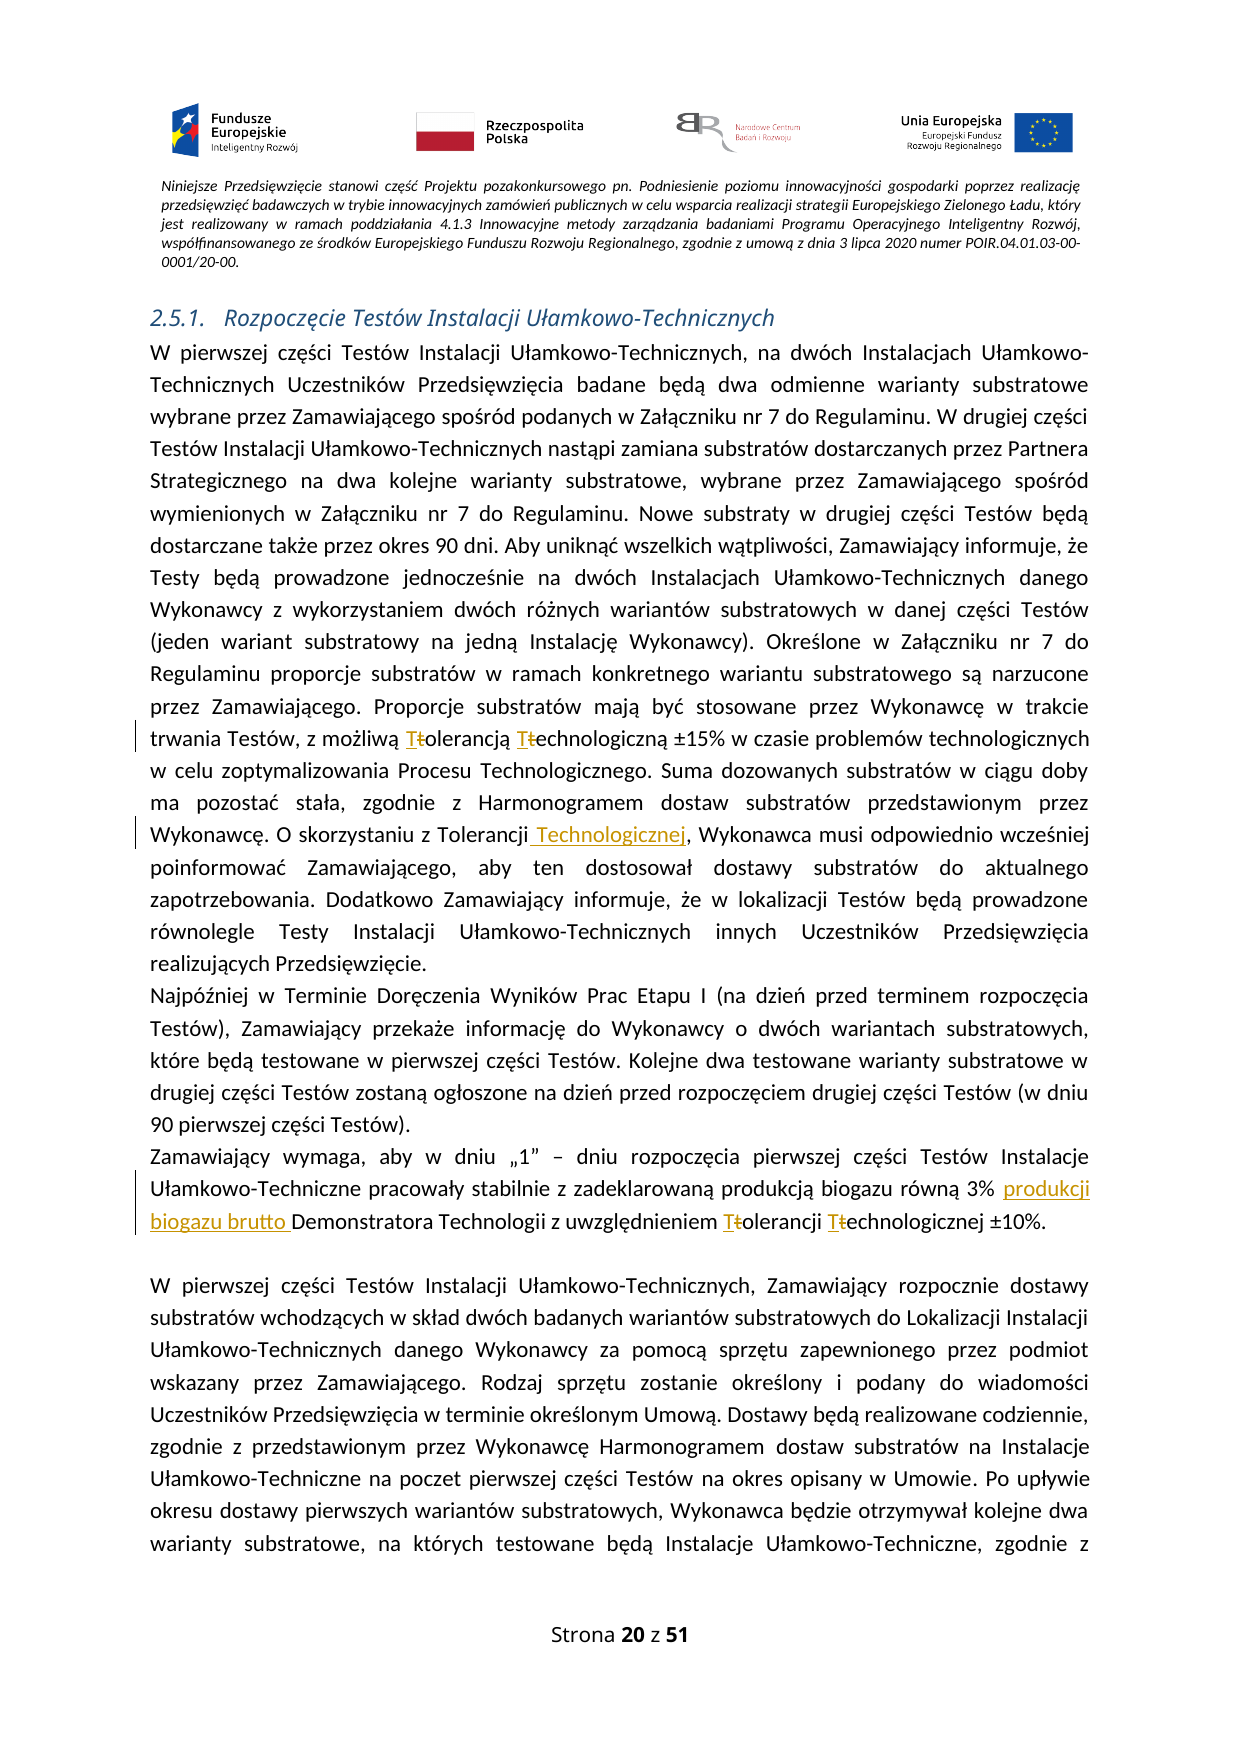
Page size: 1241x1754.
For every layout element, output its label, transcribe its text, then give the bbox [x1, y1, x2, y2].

text Najpóźniej w Terminie Doręczenia Wyników Prac Etapu I (na dzień przed terminem rozpoczęcia Testów), Zamawiający przekaże informację do Wykonawcy o dwóch wariantach substratowych, które będą testowane w pierwszej części Testów. Kolejne dwa testowane warianty substratowe w drugiej części Testów zostaną ogłoszone na dzień przed rozpoczęciem drugiej części Testów (w dniu 90 pierwszej części Testów). [150, 981, 1090, 1138]
text Zamawiający wymaga, aby w dniu „1” – dniu rozpoczęcia pierwszej części Testów Instalacje Ułamkowo-Techniczne pracowały stabilnie z zadeklarowaną produkcją biogazu równą 3% Demonstratora Technologii z uwzględnieniem olerancji echnologicznej ±10%. [150, 1142, 1090, 1235]
picture [172, 103, 1073, 157]
list Rozpoczęcie Testów Instalacji Ułamkowo-Technicznych [150, 302, 1090, 333]
text W pierwszej części Testów Instalacji Ułamkowo-Technicznych, na dwóch Instalacjach Ułamkowo-Technicznych Uczestników Przedsięwzięcia badane będą dwa odmienne warianty substratowe wybrane przez Zamawiającego spośród podanych w Załączniku nr 7 do Regulaminu. W drugiej części Testów Instalacji Ułamkowo-Technicznych nastąpi zamiana substratów dostarczanych przez Partnera Strategicznego na dwa kolejne warianty substratowe, wybrane przez Zamawiającego spośród wymienionych w Załączniku nr 7 do Regulaminu. Nowe substraty w drugiej części Testów będą dostarczane także przez okres 90 dni. Aby uniknąć wszelkich wątpliwości, Zamawiający informuje, że Testy będą prowadzone jednocześnie na dwóch Instalacjach Ułamkowo-Technicznych danego Wykonawcy z wykorzystaniem dwóch różnych wariantów substratowych w danej części Testów (jeden wariant substratowy na jedną Instalację Wykonawcy). Określone w Załączniku nr 7 do Regulaminu proporcje substratów w ramach konkretnego wariantu substratowego są narzucone przez Zamawiającego. Proporcje substratów mają być stosowane przez Wykonawcę w trakcie trwania Testów, z możliwą olerancją echnologiczną ±15% w czasie problemów technologicznych w celu zoptymalizowania Procesu Technologicznego. Suma dozowanych substratów w ciągu doby ma pozostać stała, zgodnie z Harmonogramem dostaw substratów przedstawionym przez Wykonawcę. O skorzystaniu z Tolerancji, Wykonawca musi odpowiednio wcześniej poinformować Zamawiającego, aby ten dostosował dostawy substratów do aktualnego zapotrzebowania. Dodatkowo Zamawiający informuje, że w lokalizacji Testów będą prowadzone równolegle Testy Instalacji Ułamkowo-Technicznych innych Uczestników Przedsięwzięcia realizujących Przedsięwzięcie. [150, 338, 1090, 977]
